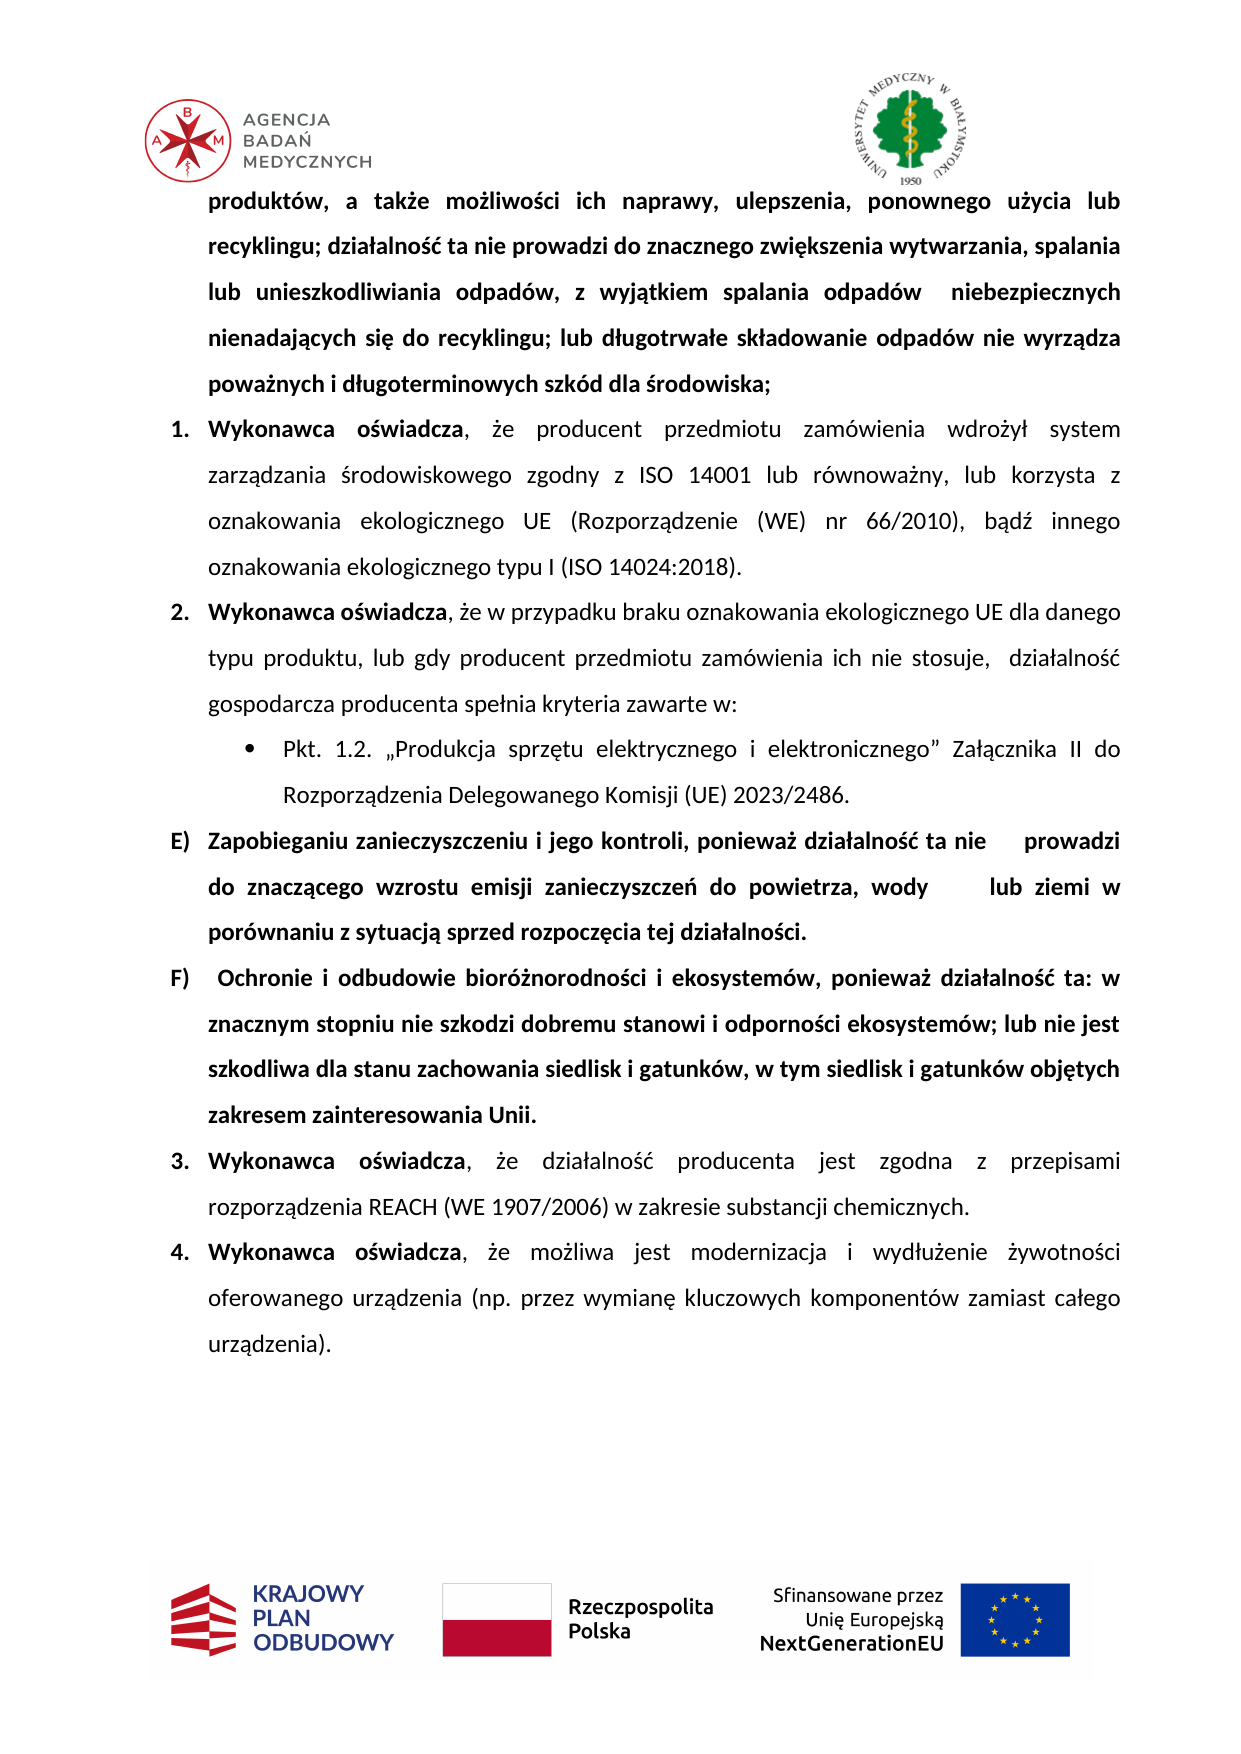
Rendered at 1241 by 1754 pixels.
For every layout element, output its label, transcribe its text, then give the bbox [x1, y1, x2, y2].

list Pkt. 1.2. „Produkcja sprzętu elektrycznego i elektronicznego” Załącznika II do Rozporządzenia Delegowanego Komisji (UE) 2023/2486. [245, 733, 1122, 810]
picture [147, 1560, 1093, 1681]
list Zapobieganiu zanieczyszczeniu i jego kontroli, ponieważ działalność ta nie prowadzi do znaczącego wzrostu emisji zanieczyszczeń do powietrza, wody lub ziemi w porównaniu z sytuacją sprzed rozpoczęcia tej działalności. [170, 825, 1122, 947]
picture [854, 73, 966, 185]
list Ochronie i odbudowie bioróżnorodności i ekosystemów, ponieważ działalność ta: w znacznym stopniu nie szkodzi dobremu stanowi i odporności ekosystemów; lub nie jest szkodliwa dla stanu zachowania siedlisk i gatunków, w tym siedlisk i gatunków objętych zakresem zainteresowania Unii. [170, 962, 1122, 1130]
picture [132, 95, 381, 185]
list Wykonawca oświadcza, że producent przedmiotu zamówienia wdrożył system zarządzania środowiskowego zgodny z ISO 14001 lub równoważny, lub korzysta z oznakowania ekologicznego UE (Rozporządzenie (WE) nr 66/2010), bądź innego oznakowania ekologicznego typu I (ISO 14024:2018). [170, 413, 1122, 581]
list Wykonawca oświadcza, że działalność producenta jest zgodna z przepisami rozporządzenia REACH (WE 1907/2006) w zakresie substancji chemicznych. [170, 1145, 1122, 1221]
list Wykonawca oświadcza, że możliwa jest modernizacja i wydłużenie żywotności oferowanego urządzenia (np. przez wymianę kluczowych komponentów zamiast całego urządzenia). [170, 1237, 1122, 1358]
list Wykonawca oświadcza, że w przypadku braku oznakowania ekologicznego UE dla danego typu produktu, lub gdy producent przedmiotu zamówienia ich nie stosuje, działalność gospodarcza producenta spełnia kryteria zawarte w: [170, 596, 1122, 718]
